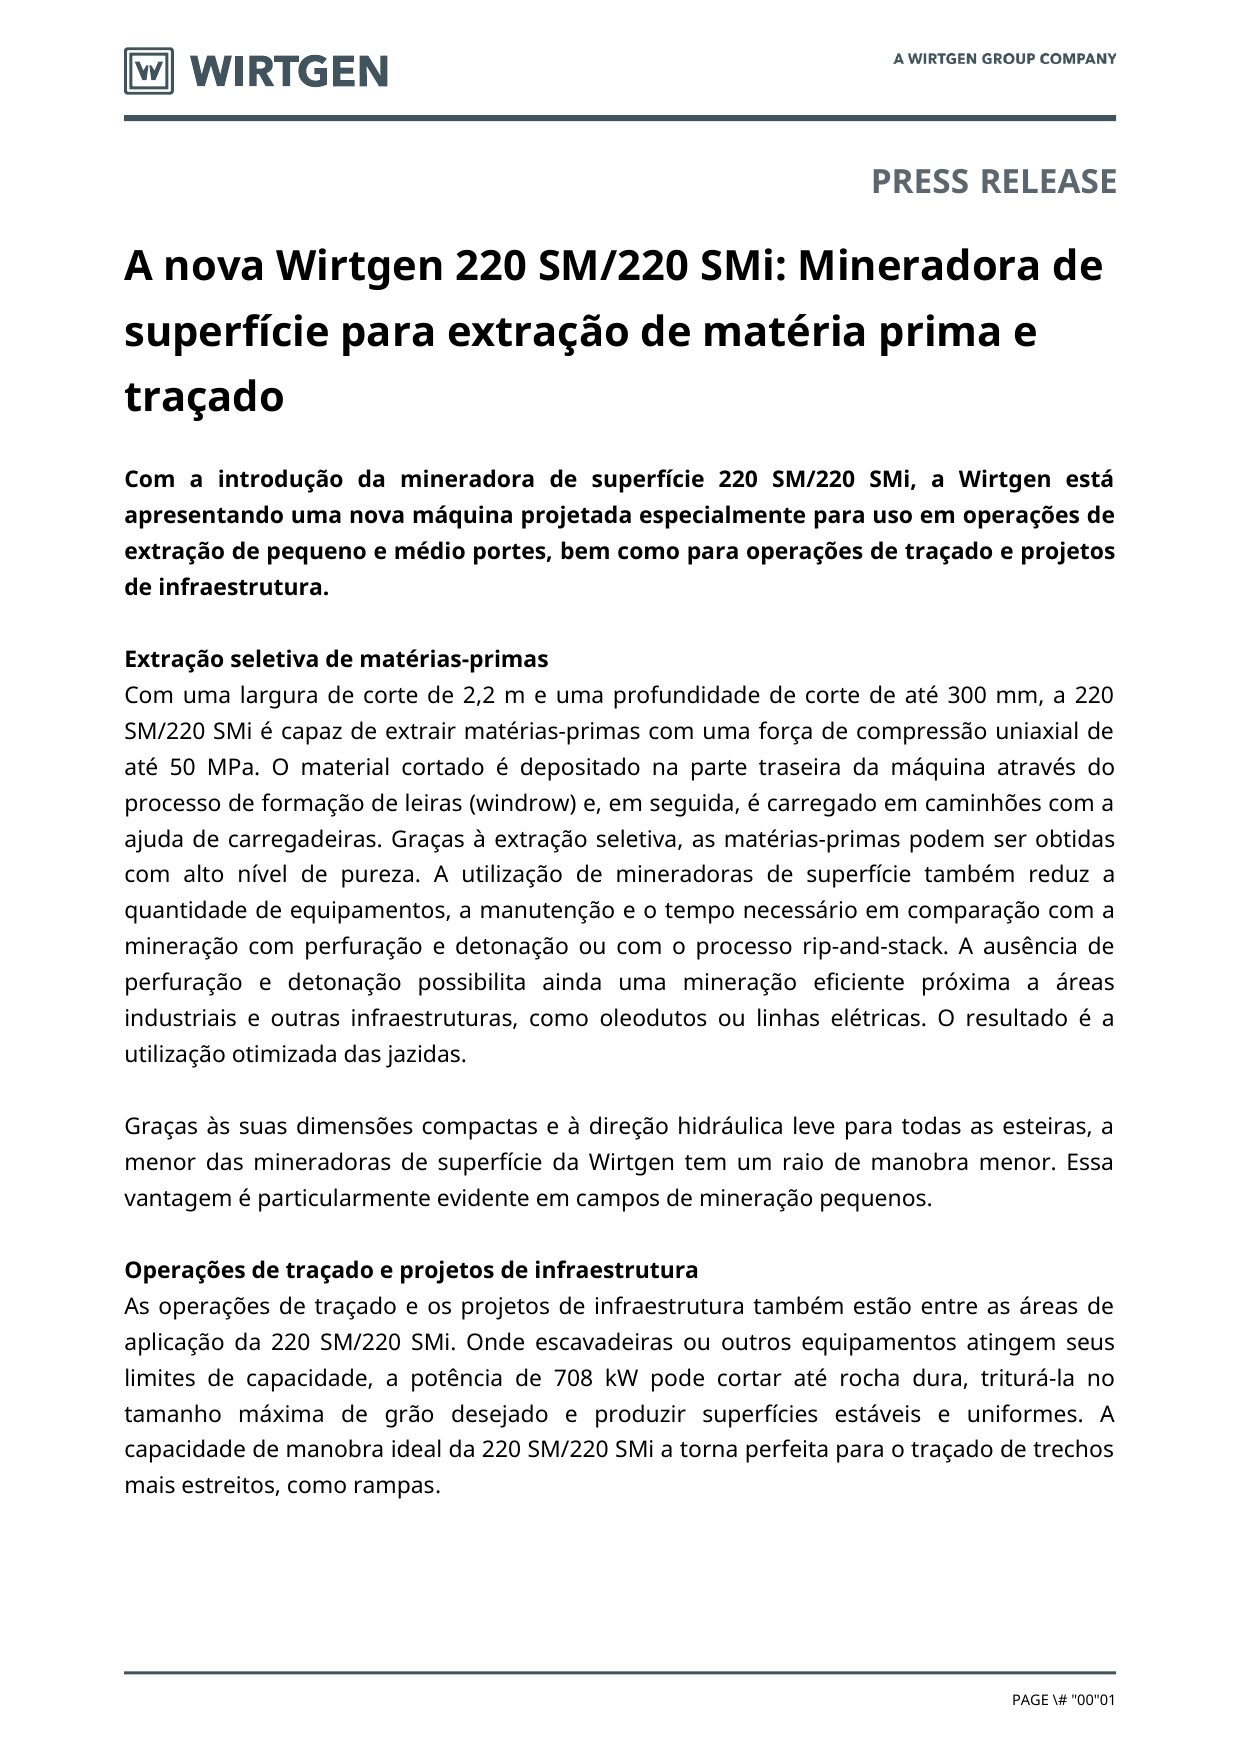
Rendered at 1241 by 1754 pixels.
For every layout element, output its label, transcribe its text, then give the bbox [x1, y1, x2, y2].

picture [893, 53, 1117, 64]
text Com a introdução da mineradora de superfície 220 SM/220 SMi, a Wirtgen está apresentando uma nova máquina projetada especialmente para uso em operações de extração de pequeno e médio portes, bem como para operações de traçado e projetos de infraestrutura. [124, 463, 1116, 602]
text Com uma largura de corte de 2,2 m e uma profundidade de corte de até 300 mm, a 220 SM/220 SMi é capaz de extrair matérias-primas com uma força de compressão uniaxial de até 50 MPa. O material cortado é depositado na parte traseira da máquina através do processo de formação de leiras (windrow) e, em seguida, é carregado em caminhões com a ajuda de carregadeiras. Graças à extração seletiva, as matérias-primas podem ser obtidas com alto nível de pureza. A utilização de mineradoras de superfície também reduz a quantidade de equipamentos, a manutenção e o tempo necessário em comparação com a mineração com perfuração e detonação ou com o processo rip-and-stack. A ausência de perfuração e detonação possibilita ainda uma mineração eficiente próxima a áreas industriais e outras infraestruturas, como oleodutos ou linhas elétricas. O resultado é a utilização otimizada das jazidas. [124, 679, 1116, 1069]
text As operações de traçado e os projetos de infraestrutura também estão entre as áreas de aplicação da 220 SM/220 SMi. Onde escavadeiras ou outros equipamentos atingem seus limites de capacidade, a potência de 708 kW pode cortar até rocha dura, triturá-la no tamanho máxima de grão desejado e produzir superfícies estáveis e uniformes. A capacidade de manobra ideal da 220 SM/220 SMi a torna perfeita para o traçado de trechos mais estreitos, como rampas. [124, 1290, 1116, 1501]
subtitle A nova Wirtgen 220 SM/220 SMi: Mineradora de superfície para extração de matéria prima e traçado [124, 236, 1116, 423]
text Extração seletiva de matérias-primas [124, 643, 1116, 674]
text Operações de traçado e projetos de infraestrutura [124, 1254, 1116, 1285]
text Graças às suas dimensões compactas e à direção hidráulica leve para todas as esteiras, a menor das mineradoras de superfície da Wirtgen tem um raio de manobra menor. Essa vantagem é particularmente evidente em campos de mineração pequenos. [124, 1110, 1116, 1213]
